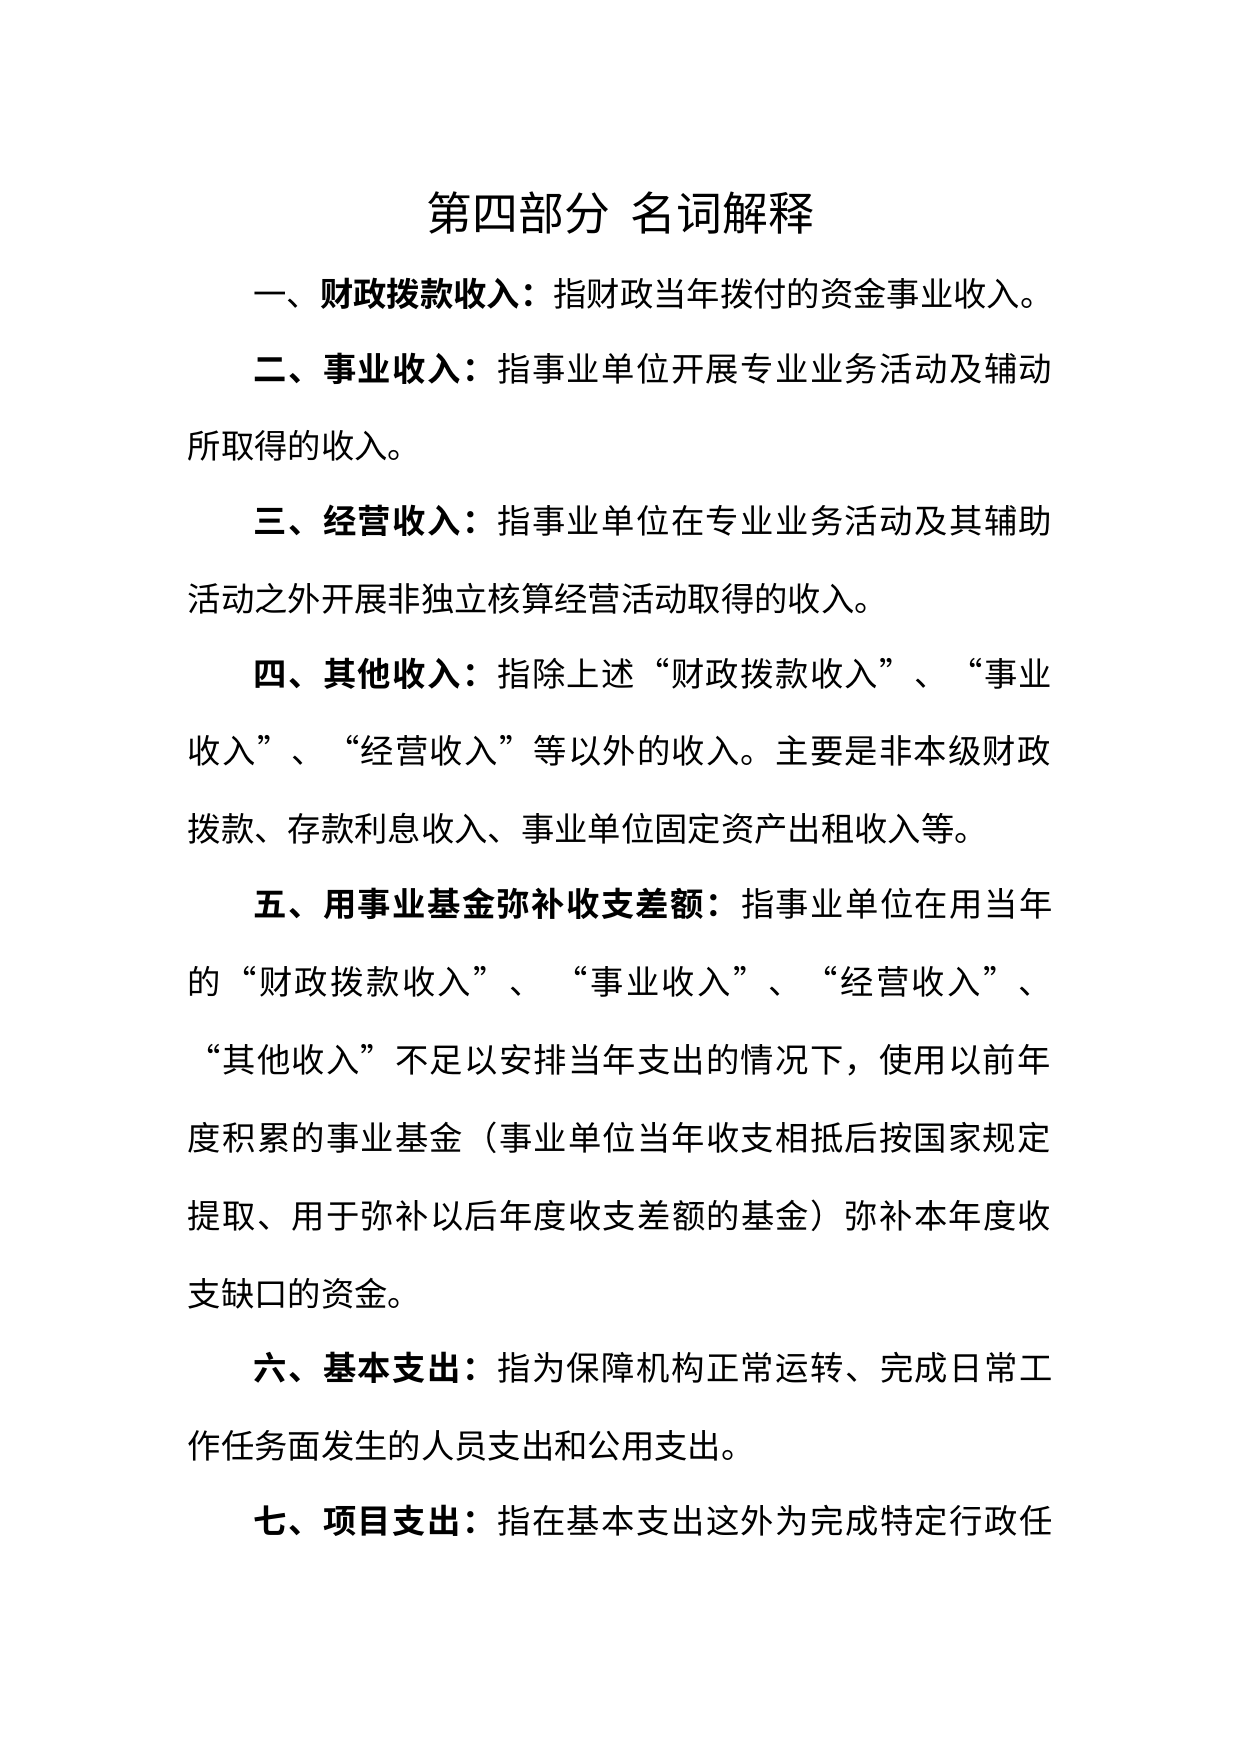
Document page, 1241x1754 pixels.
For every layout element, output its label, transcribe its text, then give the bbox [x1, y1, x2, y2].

text 四、其他收入：指除上述“财政拨款收入”、“事业收入”、“经营收入”等以外的收入。主要是非本级财政拨款、存款利息收入、事业单位固定资产出租收入等。 [188, 639, 1053, 860]
text 二、事业收入：指事业单位开展专业业务活动及辅动所取得的收入。 [188, 334, 1053, 477]
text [188, 1486, 1053, 1551]
list 财政拨款收入：指财政当年拨付的资金事业收入。 [187, 259, 1053, 324]
text 六、基本支出：指为保障机构正常运转、完成日常工作任务面发生的人员支出和公用支出。 [188, 1334, 1053, 1477]
text 三、经营收入：指事业单位在专业业务活动及其辅助活动之外开展非独立核算经营活动取得的收入。 [188, 487, 1053, 629]
text 五、用事业基金弥补收支差额：指事业单位在用当年的“财政拨款收入”、 “事业收入”、“经营收入”、“其他收入”不足以安排当年支出的情况下，使用以前年度积累的事业基金（事业单位当年收支相抵后按国家规定提取、用于弥补以后年度收支差额的基金）弥补本年度收支缺口的资金。 [188, 869, 1053, 1324]
text 第四部分 名词解释 [187, 162, 1053, 259]
